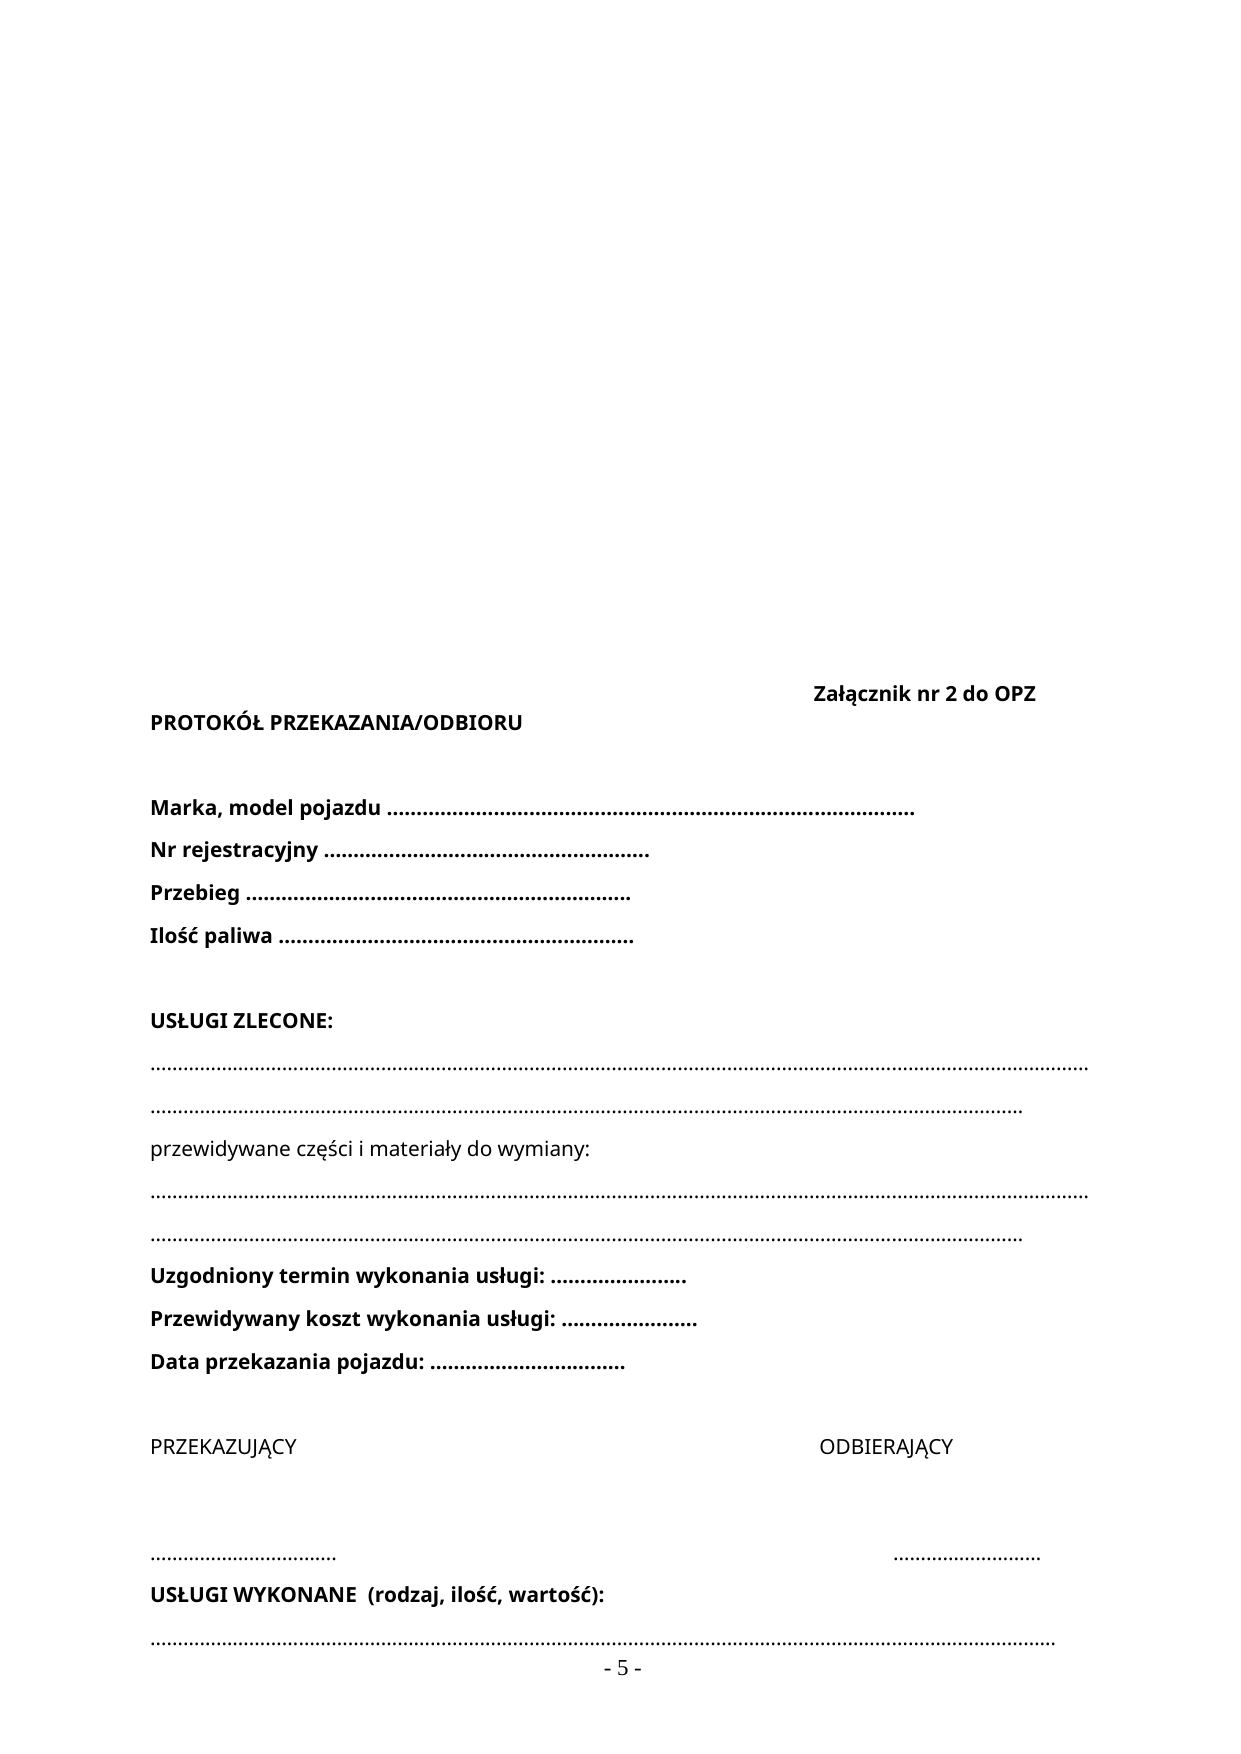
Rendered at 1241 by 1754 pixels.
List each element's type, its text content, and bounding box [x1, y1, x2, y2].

text …………………………………………………………………………………………………………………………………………………………………………………………………………………………………………………………………………………………………… [150, 1048, 1092, 1119]
text Załącznik nr 2 do OPZ [740, 679, 1092, 708]
text PROTOKÓŁ PRZEKAZANIA/ODBIORU [150, 708, 1092, 736]
text USŁUGI ZLECONE: [150, 1006, 1092, 1034]
text Przewidywany koszt wykonania usługi: ………………….. [150, 1304, 1092, 1333]
text Ilość paliwa …………………………………………………… [150, 921, 1092, 949]
text USŁUGI WYKONANE (rodzaj, ilość, wartość): [150, 1581, 1092, 1609]
text Marka, model pojazdu …………………………………………………………………………….. [150, 793, 1092, 821]
text PRZEKAZUJĄCY ODBIERAJĄCY [150, 1432, 1092, 1460]
text Data przekazania pojazdu: …………………………… [150, 1347, 1092, 1375]
text Uzgodniony termin wykonania usługi: ………………….. [150, 1262, 1092, 1290]
text Nr rejestracyjny ………………………………………………. [150, 836, 1092, 864]
text ……………………………. ……………………… [150, 1538, 1092, 1566]
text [150, 1623, 1092, 1652]
text przewidywane części i materiały do wymiany: …………………………………………………………………………………………………………………………………………………………………………………………………………………………………………………………………………………………………… [150, 1134, 1092, 1247]
text Przebieg ……………………………………………………….. [150, 878, 1092, 907]
